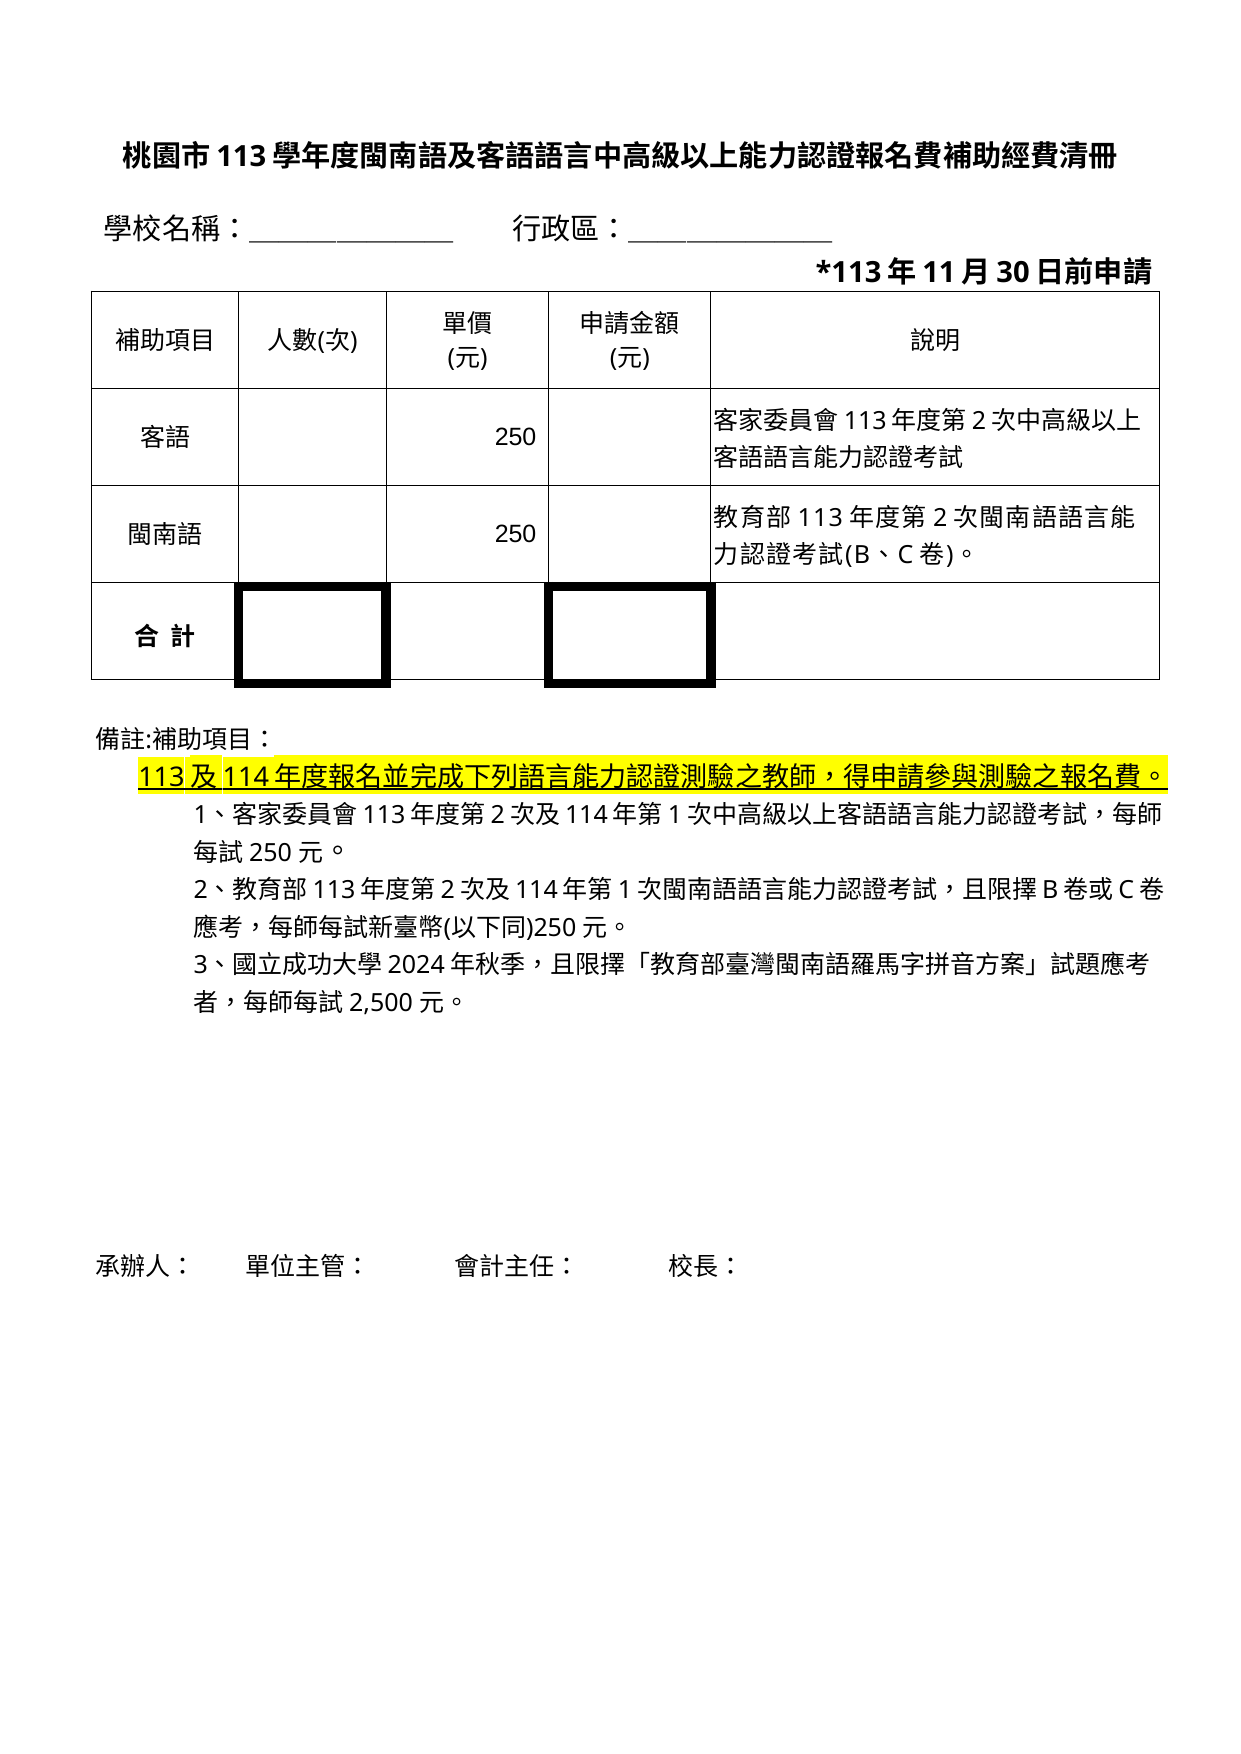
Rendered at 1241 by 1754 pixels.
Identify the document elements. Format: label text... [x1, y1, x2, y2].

text 2、教育部113年度第2次及114年第1次閩南語語言能力認證考試，且限擇B卷或C卷應考，每師每試新臺幣(以下同)250 元。 3、國立成功大學2024年秋季，且限擇「教育部臺灣閩南語羅馬字拼音方案」試題應考者，每師每試 2,500 元。 [193, 869, 1167, 1019]
table_cell [1160, 485, 1164, 582]
text 1、客家委員會113年度第2次及114年第1次中高級以上客語語言能力認證考試，每師每試 250 元。 [193, 794, 1167, 869]
table_cell [1160, 582, 1164, 679]
table_cell [1160, 388, 1164, 485]
table_cell [391, 583, 544, 679]
table_header 說明 [711, 292, 1159, 388]
table_cell 250 [387, 486, 548, 582]
text 學校名稱：＿＿＿＿＿＿＿ 行政區：＿＿＿＿＿＿＿ [103, 206, 1167, 248]
table_header 補助項目 [92, 292, 238, 388]
table_cell [553, 591, 706, 679]
table_cell 合 計 [92, 583, 234, 679]
table_cell 客家委員會113年度第2次中高級以上客語語言能力認證考試 [711, 389, 1159, 485]
text 承辦人： 單位主管： 會計主任： 校長： [89, 1246, 1167, 1282]
table_cell [239, 486, 386, 582]
table_cell 教育部113年度第2次閩南語語言能力認證考試(B、C卷)。 [711, 486, 1159, 582]
table_header 申請金額 (元) [549, 292, 710, 388]
text *113年11月30日前申請 [89, 248, 1152, 291]
table_cell [239, 389, 386, 485]
table_header 人數(次) [239, 292, 386, 388]
table_cell [549, 389, 710, 485]
table_header 單價 (元) [387, 292, 548, 388]
table_cell [243, 591, 381, 679]
table_cell [549, 486, 710, 582]
text 桃園市113學年度閩南語及客語語言中高級以上能力認證報名費補助經費清冊 [89, 133, 1152, 175]
table_header [1160, 291, 1164, 388]
text 備註:補助項目： [89, 719, 1167, 756]
table_cell 閩南語 [92, 486, 238, 582]
table_cell 客語 [92, 389, 238, 485]
table_cell 250 [387, 389, 548, 485]
table_cell [716, 583, 1159, 679]
